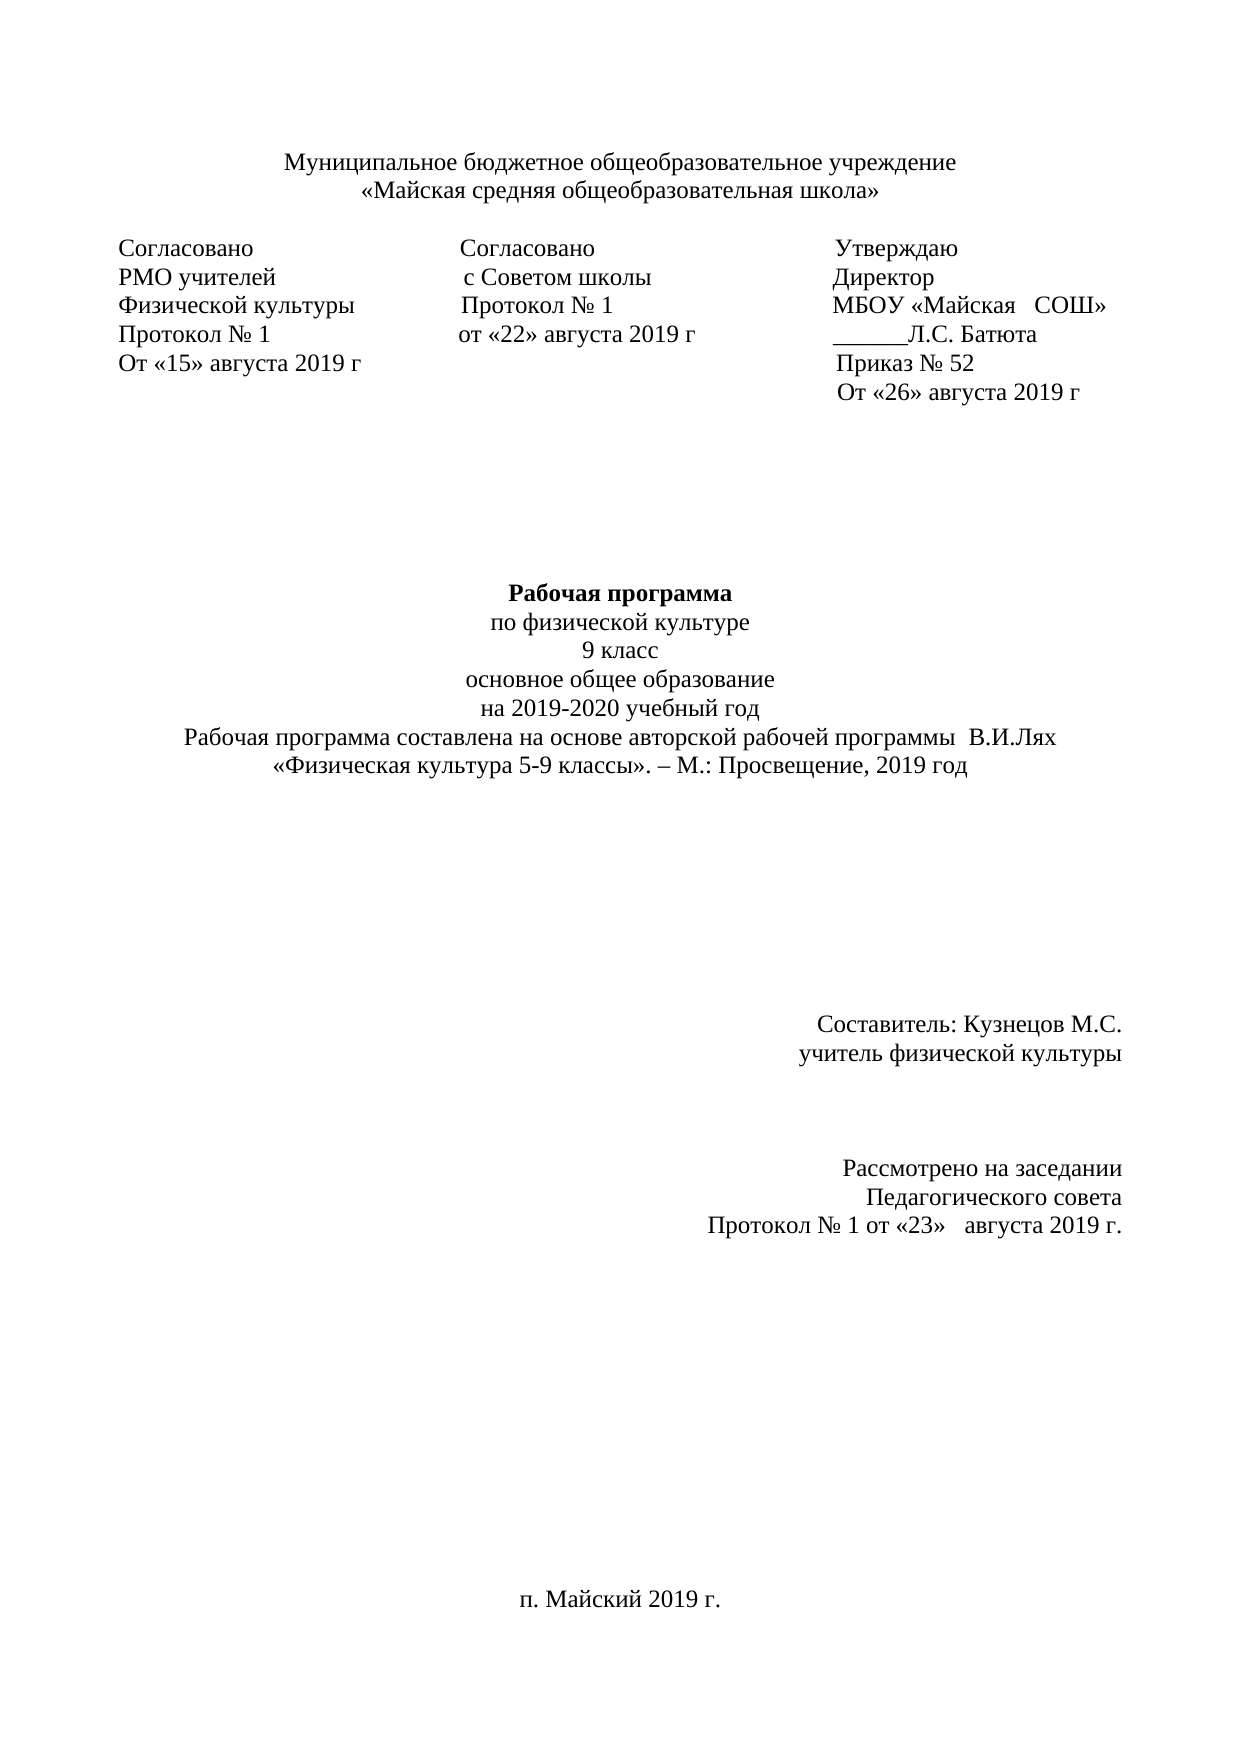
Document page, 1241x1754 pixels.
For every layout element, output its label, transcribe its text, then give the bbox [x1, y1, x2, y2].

text п. Майский 2019 г. [118, 1584, 1122, 1613]
text Рабочая программа составлена на основе авторской рабочей программы В.И.Лях «Физическая культура 5-9 классы». – М.: Просвещение, 2019 год [118, 722, 1122, 779]
text учитель физической культуры [118, 1038, 1122, 1067]
text Педагогического совета [118, 1182, 1122, 1211]
text по физической культуре [118, 607, 1122, 636]
text Протокол № 1 от «23» августа 2019 г. [118, 1211, 1122, 1239]
text От «15» августа 2019 г Приказ № 52 [118, 348, 1122, 377]
text Составитель: Кузнецов М.С. [118, 1009, 1122, 1038]
text «Майская средняя общеобразовательная школа» [118, 176, 1122, 204]
text РМО учителей с Советом школы Директор [118, 262, 1122, 291]
text основное общее образование [118, 664, 1122, 693]
text Муниципальное бюджетное общеобразовательное учреждение [118, 147, 1122, 176]
text Рассмотрено на заседании [118, 1153, 1122, 1182]
text Рабочая программа [118, 578, 1122, 607]
text Протокол № 1 от «22» августа 2019 г ______Л.С. Батюта [118, 319, 1122, 348]
text Согласовано Согласовано Утверждаю [118, 233, 1122, 262]
text От «26» августа 2019 г [118, 377, 1122, 406]
text на 2019-2020 учебный год [118, 693, 1122, 722]
text 9 класс [118, 636, 1122, 664]
text Физической культуры Протокол № 1 МБОУ «Майская СОШ» [118, 291, 1122, 319]
